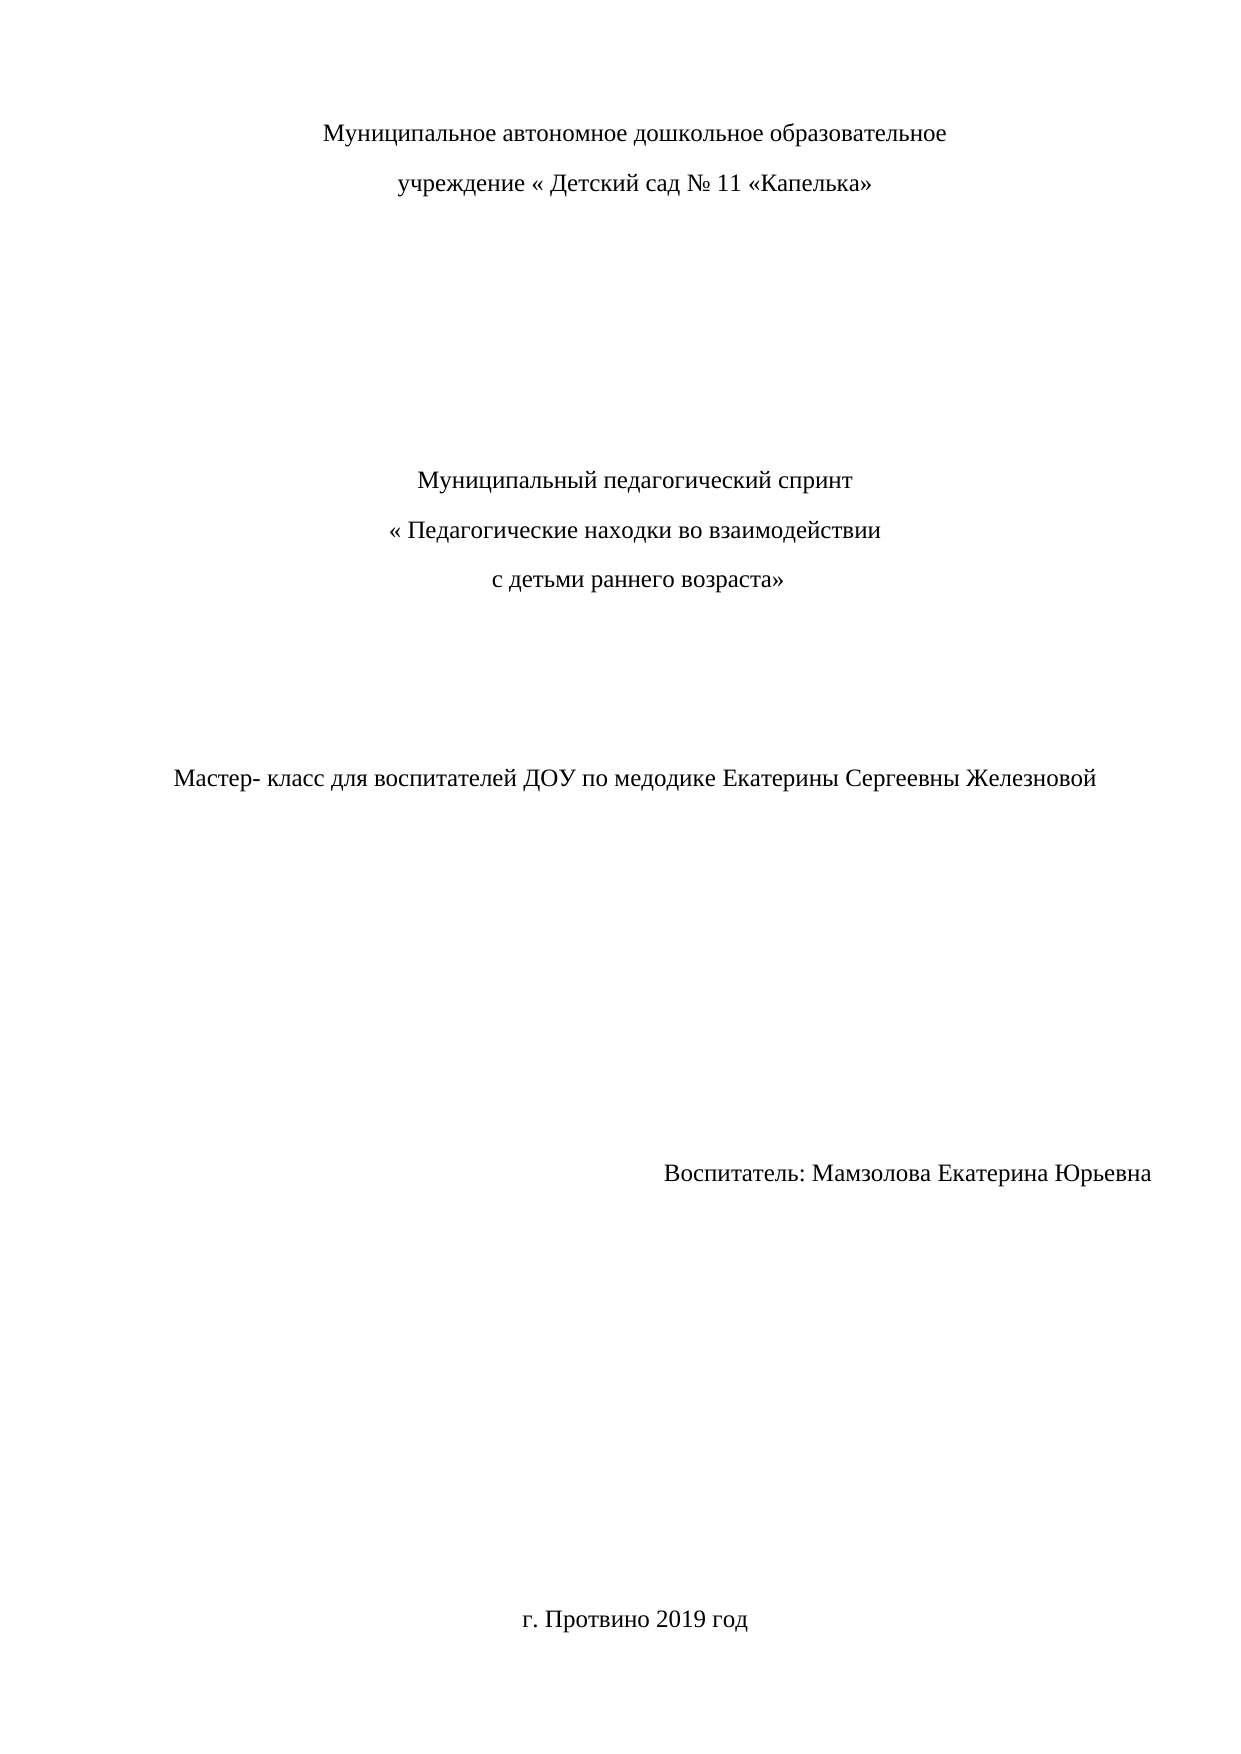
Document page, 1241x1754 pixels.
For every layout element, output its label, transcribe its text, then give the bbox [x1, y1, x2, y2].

text « Педагогические находки во взаимодействии [118, 515, 1152, 543]
text Муниципальный педагогический спринт [118, 465, 1152, 494]
text Мастер- класс для воспитателей ДОУ по медодике Екатерины Сергеевны Железновой [118, 763, 1152, 791]
text Воспитатель: Мамзолова Екатерина Юрьевна [118, 1158, 1152, 1187]
text Муниципальное автономное дошкольное образовательное [118, 118, 1152, 147]
text с детьми раннего возраста» [118, 564, 1152, 593]
text учреждение « Детский сад № 11 «Капелька» [118, 168, 1152, 196]
text г. Протвино 2019 год [118, 1604, 1152, 1633]
